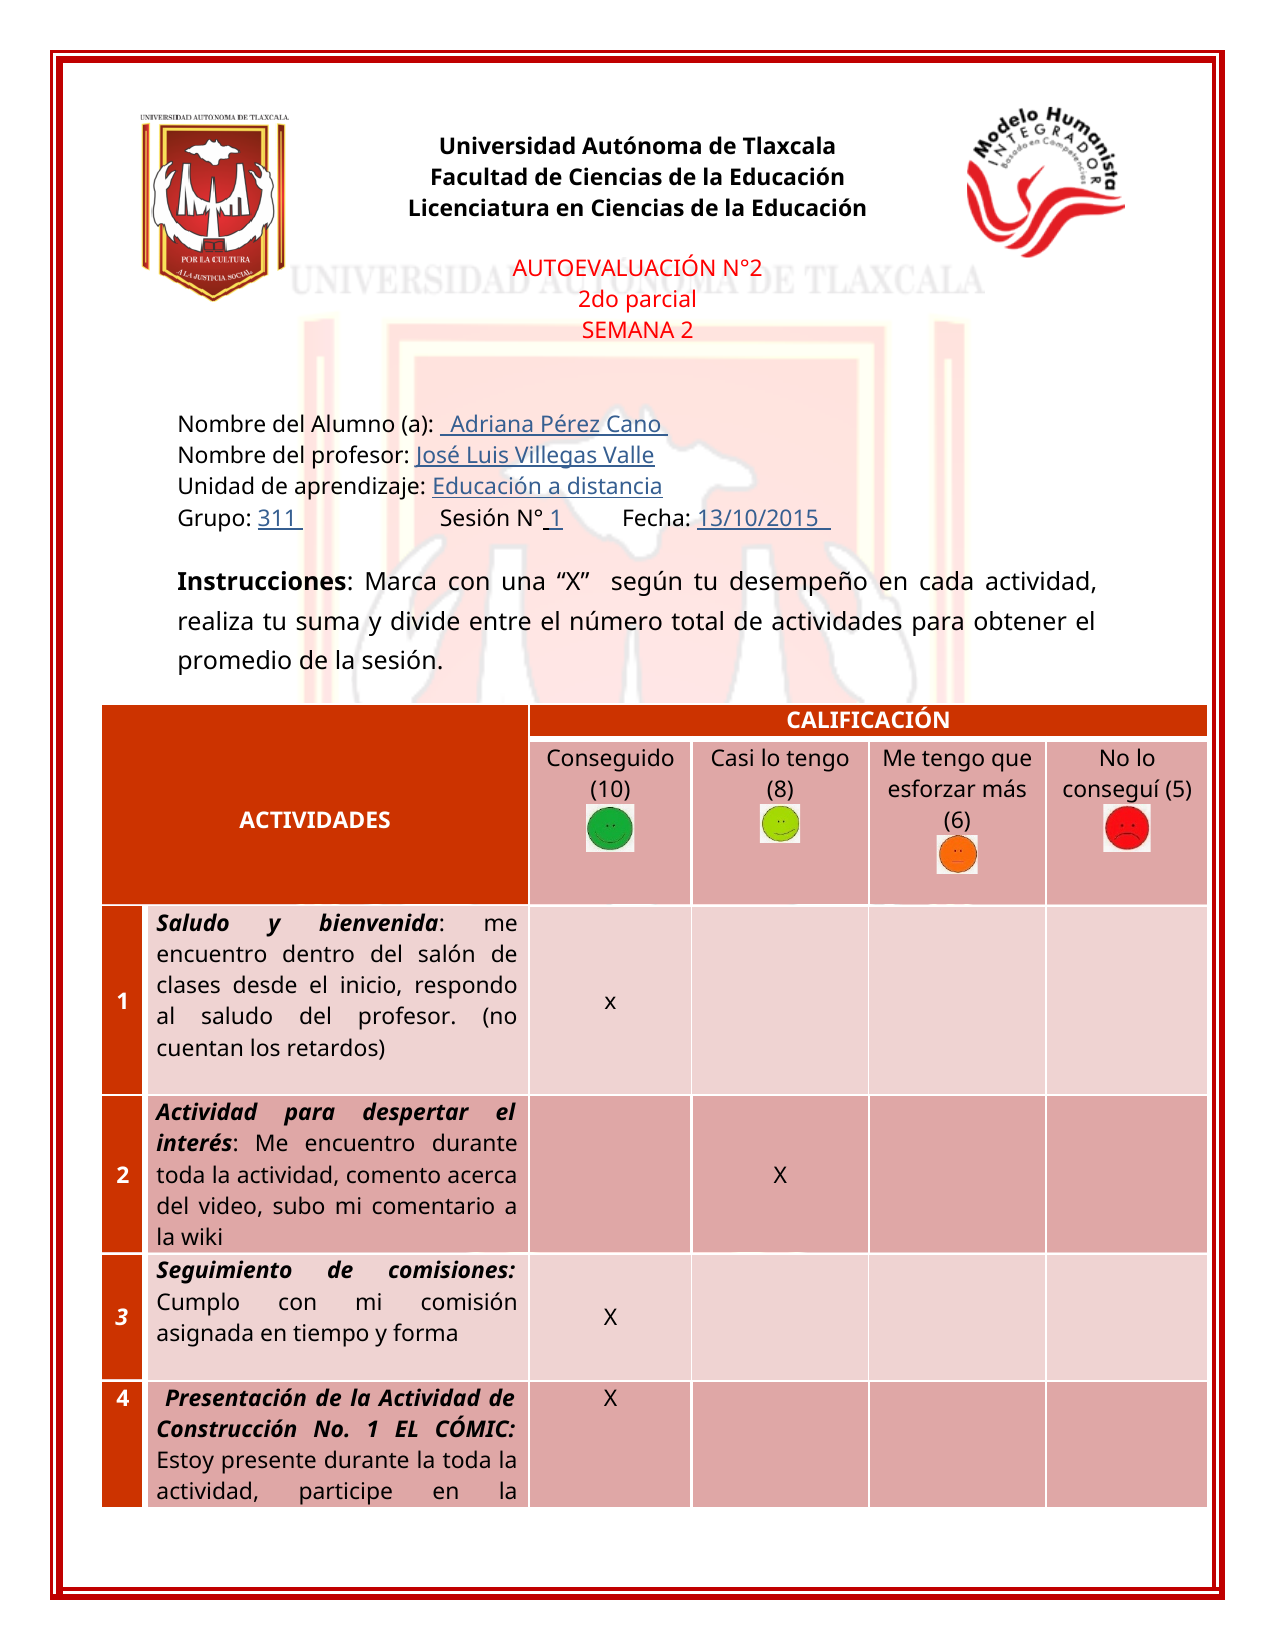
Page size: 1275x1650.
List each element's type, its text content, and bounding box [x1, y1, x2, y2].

table_cell [692, 907, 868, 1094]
text Nombre del Alumno (a): _Adriana Pérez Cano [177, 408, 1098, 439]
table_header CALIFICACIÓN [530, 705, 1207, 736]
picture [759, 804, 801, 843]
table_cell Casi lo tengo (8) [693, 742, 868, 904]
table_cell [869, 1255, 1045, 1379]
table_cell X [693, 1096, 868, 1252]
picture [586, 804, 635, 852]
table_cell 3 [102, 1255, 142, 1379]
text Licenciatura en Ciencias de la Educación [177, 192, 1098, 223]
table_cell [870, 1382, 1045, 1507]
table_cell 1 [102, 906, 142, 1094]
table_cell X [530, 1382, 690, 1507]
table_cell Me tengo que esforzar más (6) [870, 742, 1045, 904]
table_header ACTIVIDADES [102, 705, 528, 904]
text Nombre del profesor: José Luis Villegas Valle [177, 439, 1098, 470]
table_cell 4 [102, 1382, 142, 1507]
text AUTOEVALUACIÓN N°2 [177, 252, 1098, 283]
text Instrucciones: Marca con una “X” según tu desempeño en cada actividad, realiza tu suma y divide entre el número total de actividades para obtener el promedio de la sesión. [177, 564, 1098, 676]
text Grupo: 311 Sesión N° 1 Fecha: 13/10/2015 [177, 502, 1098, 533]
table_cell Conseguido (10) [530, 742, 690, 904]
text 2do parcial [177, 283, 1098, 314]
table_cell 2 [102, 1096, 142, 1252]
table_cell [1047, 1096, 1207, 1252]
table_cell Seguimiento de comisiones: Cumplo con mi comisión asignada en tiempo y forma [148, 1255, 528, 1379]
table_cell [148, 1382, 528, 1507]
text Universidad Autónoma de Tlaxcala [177, 130, 1098, 161]
table_cell [869, 907, 1045, 1094]
table_cell [530, 1096, 690, 1252]
table_cell [1047, 1382, 1207, 1507]
table_cell [1047, 907, 1207, 1094]
text Unidad de aprendizaje: Educación a distancia [177, 470, 1098, 502]
text SEMANA 2 [177, 314, 1098, 345]
picture [967, 102, 1125, 267]
table_cell x [530, 907, 691, 1094]
picture [1103, 804, 1151, 852]
table_cell No lo conseguí (5) [1047, 742, 1207, 904]
picture [936, 835, 978, 874]
table_cell [692, 1255, 868, 1379]
table_cell [870, 1096, 1045, 1252]
table_cell [1047, 1255, 1207, 1379]
table_cell Actividad para despertar el interés: Me encuentro durante toda la actividad, comento acerca del video, subo mi comentario a la wiki [148, 1096, 528, 1252]
table_cell X [530, 1255, 691, 1379]
picture [140, 114, 289, 302]
table_cell [693, 1382, 868, 1507]
table_cell Saludo y bienvenida: me encuentro dentro del salón de clases desde el inicio, respondo al saludo del profesor. (no cuentan los retardos) [148, 906, 528, 1094]
text Facultad de Ciencias de la Educación [177, 161, 1098, 192]
